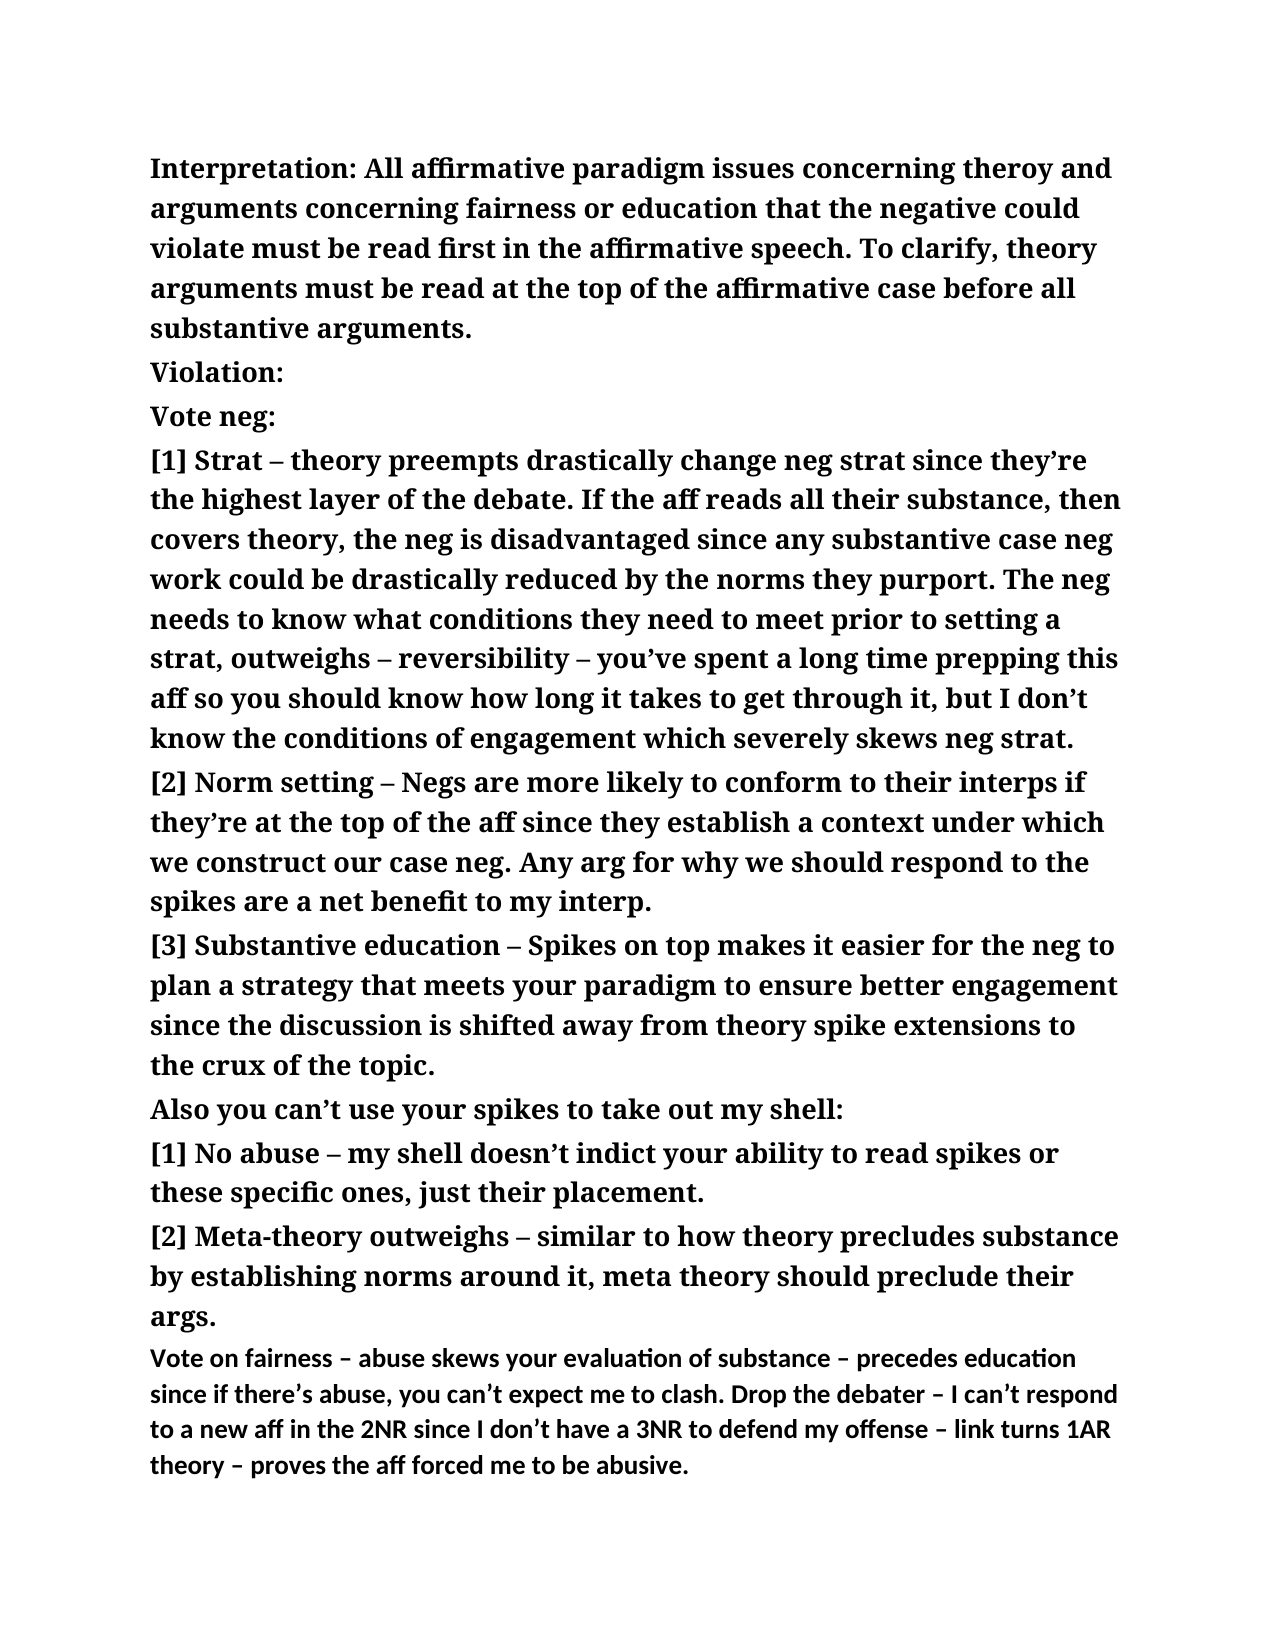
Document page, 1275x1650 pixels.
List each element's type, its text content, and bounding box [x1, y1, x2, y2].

subtitle Also you can’t use your spikes to take out my shell: [150, 1090, 1125, 1127]
subtitle Vote neg: [150, 397, 1125, 434]
subtitle [3] Substantive education – Spikes on top makes it easier for the neg to plan a strategy that meets your paradigm to ensure better engagement since the discussion is shifted away from theory spike extensions to the crux of the topic. [150, 927, 1125, 1083]
subtitle [1] No abuse – my shell doesn’t indict your ability to read spikes or these specific ones, just their placement. [150, 1134, 1125, 1211]
subtitle Vote on fairness – abuse skews your evaluation of substance – precedes education since if there’s abuse, you can’t expect me to clash. Drop the debater – I can’t respond to a new aff in the 2NR since I don’t have a 3NR to defend my offense – link turns 1AR theory – proves the aff forced me to be abusive. [150, 1341, 1125, 1481]
subtitle [2] Meta-theory outweighs – similar to how theory precludes substance by establishing norms around it, meta theory should preclude their args. [150, 1218, 1125, 1334]
subtitle Interpretation: All affirmative paradigm issues concerning theroy and arguments concerning fairness or education that the negative could violate must be read first in the affirmative speech. To clarify, theory arguments must be read at the top of the affirmative case before all substantive arguments. [150, 150, 1125, 346]
subtitle [2] Norm setting – Negs are more likely to conform to their interps if they’re at the top of the aff since they establish a context under which we construct our case neg. Any arg for why we should respond to the spikes are a net benefit to my interp. [150, 763, 1125, 920]
subtitle Violation: [150, 353, 1125, 390]
subtitle [1] Strat – theory preempts drastically change neg strat since they’re the highest layer of the debate. If the aff reads all their substance, then covers theory, the neg is disadvantaged since any substantive case neg work could be drastically reduced by the norms they purport. The neg needs to know what conditions they need to meet prior to setting a strat, outweighs – reversibility – you’ve spent a long time prepping this aff so you should know how long it takes to get through it, but I don’t know the conditions of engagement which severely skews neg strat. [150, 441, 1125, 756]
